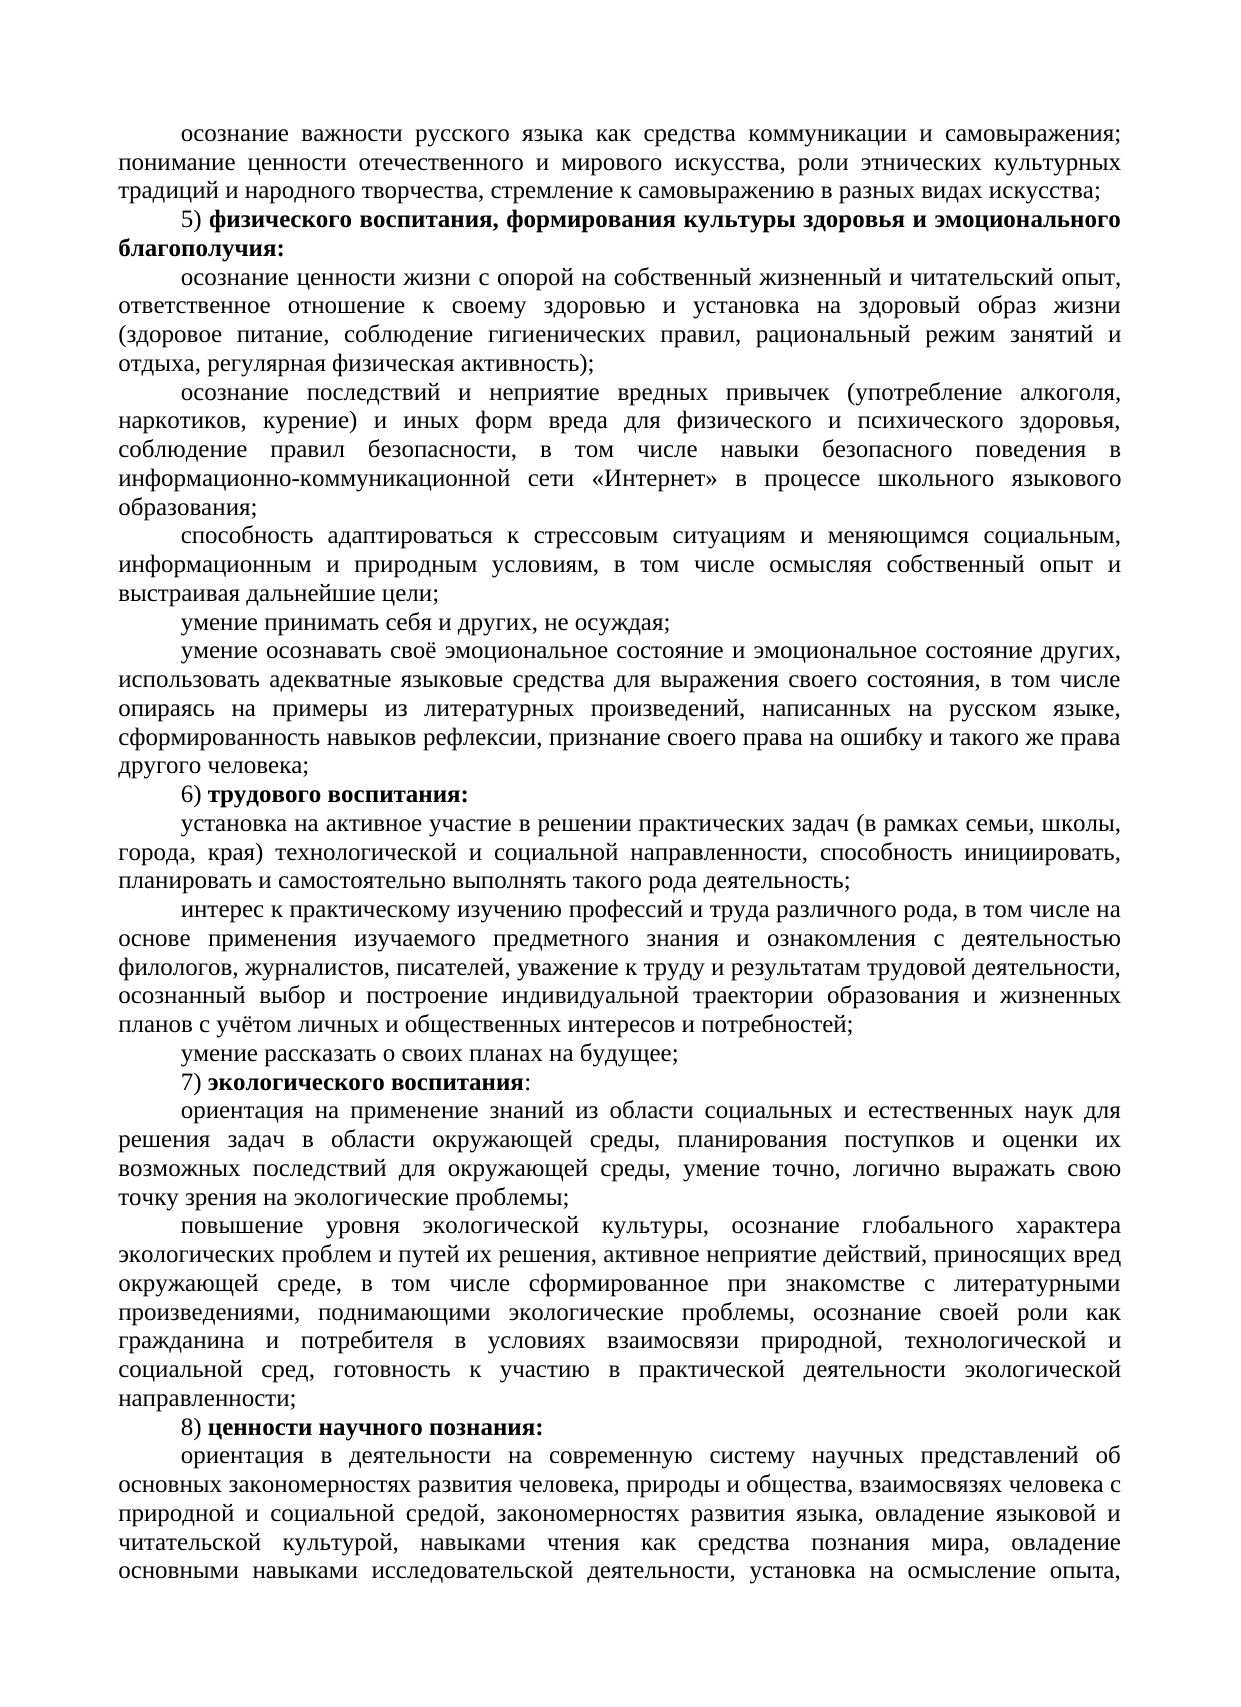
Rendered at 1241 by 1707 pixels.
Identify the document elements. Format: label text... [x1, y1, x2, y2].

text ориентация на применение знаний из области социальных и естественных наук для решения задач в области окружающей среды, планирования поступков и оценки их возможных последствий для окружающей среды, умение точно, логично выражать свою точку зрения на экологические проблемы; [118, 1096, 1122, 1211]
text способность адаптироваться к стрессовым ситуациям и меняющимся социальным, информационным и природным условиям, в том числе осмысляя собственный опыт и выстраивая дальнейшие цели; [118, 521, 1122, 607]
text умение принимать себя и других, не осуждая; [118, 607, 1122, 636]
text умение рассказать о своих планах на будущее; [118, 1038, 1122, 1067]
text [118, 1441, 1122, 1584]
text 8) ценности научного познания: [118, 1412, 1122, 1441]
text осознание важности русского языка как средства коммуникации и самовыражения; понимание ценности отечественного и мирового искусства, роли этнических культурных традиций и народного творчества, стремление к самовыражению в разных видах искусства; [118, 118, 1122, 204]
text 5) физического воспитания, формирования культуры здоровья и эмоционального благополучия: [118, 204, 1122, 262]
text установка на активное участие в решении практических задач (в рамках семьи, школы, города, края) технологической и социальной направленности, способность инициировать, планировать и самостоятельно выполнять такого рода деятельность; [118, 808, 1122, 894]
text осознание ценности жизни с опорой на собственный жизненный и читательский опыт, ответственное отношение к своему здоровью и установка на здоровый образ жизни (здоровое питание, соблюдение гигиенических правил, рациональный режим занятий и отдыха, регулярная физическая активность); [118, 262, 1122, 377]
text осознание последствий и неприятие вредных привычек (употребление алкоголя, наркотиков, курение) и иных форм вреда для физического и психического здоровья, соблюдение правил безопасности, в том числе навыки безопасного поведения в информационно-коммуникационной сети «Интернет» в процессе школьного языкового образования; [118, 377, 1122, 521]
text повышение уровня экологической культуры, осознание глобального характера экологических проблем и путей их решения, активное неприятие действий, приносящих вред окружающей среде, в том числе сформированное при знакомстве с литературными произведениями, поднимающими экологические проблемы, осознание своей роли как гражданина и потребителя в условиях взаимосвязи природной, технологической и социальной сред, готовность к участию в практической деятельности экологической направленности; [118, 1211, 1122, 1412]
text умение осознавать своё эмоциональное состояние и эмоциональное состояние других, использовать адекватные языковые средства для выражения своего состояния, в том числе опираясь на примеры из литературных произведений, написанных на русском языке, сформированность навыков рефлексии, признание своего права на ошибку и такого же права другого человека; [118, 636, 1122, 779]
text 6) трудового воспитания: [118, 779, 1122, 808]
text интерес к практическому изучению профессий и труда различного рода, в том числе на основе применения изучаемого предметного знания и ознакомления с деятельностью филологов, журналистов, писателей, уважение к труду и результатам трудовой деятельности, осознанный выбор и построение индивидуальной траектории образования и жизненных планов с учётом личных и общественных интересов и потребностей; [118, 894, 1122, 1038]
text 7) экологического воспитания: [118, 1067, 1122, 1096]
